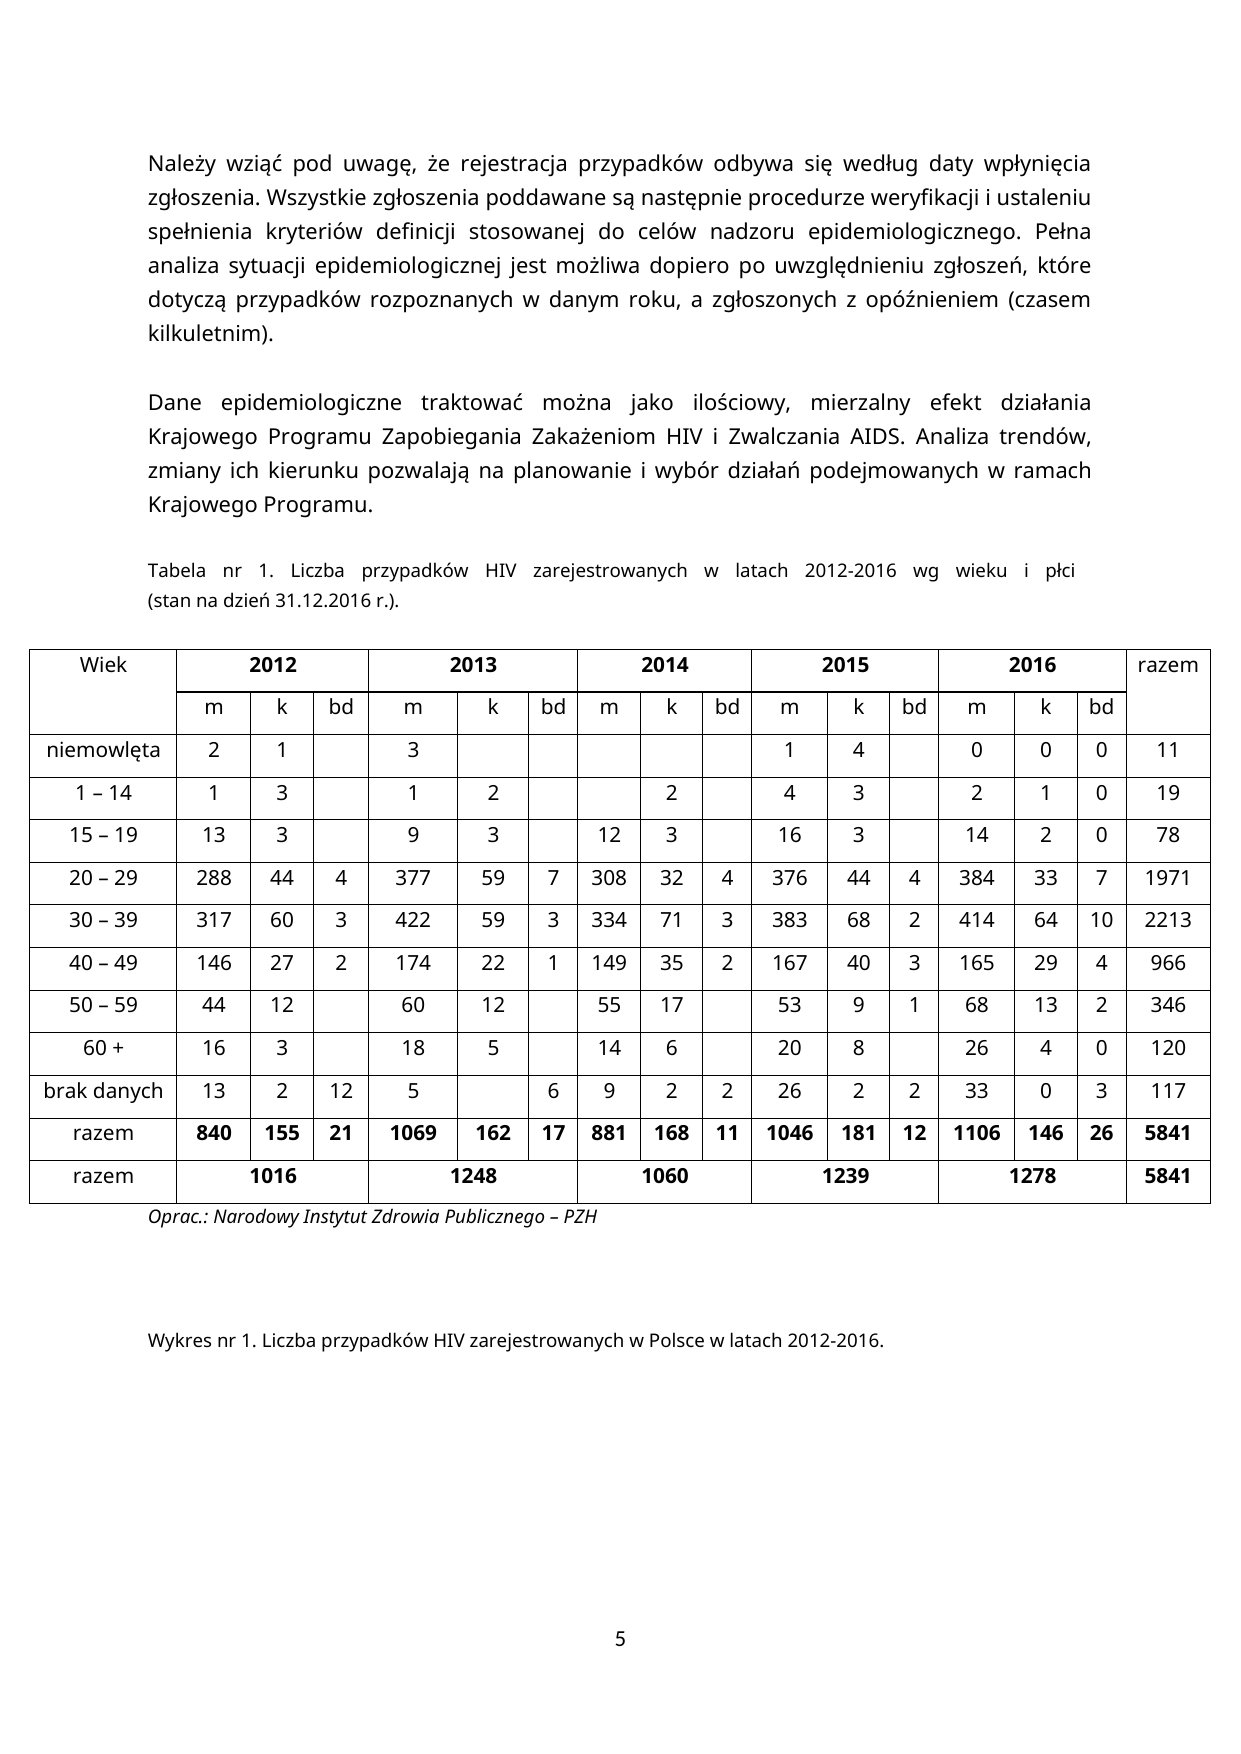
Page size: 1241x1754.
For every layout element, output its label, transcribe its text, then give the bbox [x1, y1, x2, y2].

table_cell 3 [251, 1033, 313, 1075]
table_cell 2 [890, 905, 938, 947]
table_cell 881 [578, 1119, 640, 1160]
table_cell 26 [752, 1076, 827, 1117]
table_cell 120 [1127, 1033, 1210, 1075]
table_cell [703, 735, 751, 777]
table_cell 68 [828, 905, 889, 947]
table_cell 155 [251, 1119, 313, 1160]
table_cell 35 [641, 948, 702, 989]
table_cell 5841 [1127, 1119, 1210, 1160]
table_cell 3 [1078, 1076, 1126, 1117]
table_cell 15 – 19 [30, 820, 176, 862]
table_cell 1060 [578, 1161, 751, 1203]
table_cell 3 [703, 905, 751, 947]
table_cell m [578, 693, 640, 734]
table_cell 16 [177, 1033, 250, 1075]
table_header 2016 [939, 650, 1126, 691]
table_cell 0 [1015, 1076, 1077, 1117]
table_cell k [251, 693, 313, 734]
table_cell 2 [251, 1076, 313, 1117]
table_cell 64 [1015, 905, 1077, 947]
table_cell 0 [1078, 1033, 1126, 1075]
table_cell 30 – 39 [30, 905, 176, 947]
table_header 2015 [752, 650, 938, 691]
table_cell bd [314, 693, 368, 734]
table_cell 68 [939, 991, 1014, 1032]
table_cell 21 [314, 1119, 368, 1160]
table_cell 181 [828, 1119, 889, 1160]
table_cell 165 [939, 948, 1014, 989]
table_cell 1069 [369, 1119, 457, 1160]
table_cell 2 [1015, 820, 1077, 862]
table_cell 32 [641, 863, 702, 904]
table_cell [890, 735, 938, 777]
table_cell 4 [890, 863, 938, 904]
table_cell 4 [752, 778, 827, 819]
table_cell [529, 1033, 577, 1075]
table_cell 383 [752, 905, 827, 947]
table_cell 50 – 59 [30, 991, 176, 1032]
table_cell brak danych [30, 1076, 176, 1117]
table_cell 3 [458, 820, 528, 862]
table_cell 13 [1015, 991, 1077, 1032]
table_cell 14 [939, 820, 1014, 862]
table_cell 53 [752, 991, 827, 1032]
table_cell [314, 1033, 368, 1075]
table_cell 11 [1127, 735, 1210, 777]
table_cell 22 [458, 948, 528, 989]
table_cell 40 – 49 [30, 948, 176, 989]
table_cell 3 [251, 778, 313, 819]
table_cell 27 [251, 948, 313, 989]
table_cell m [369, 693, 457, 734]
table_cell 3 [251, 820, 313, 862]
table_cell 44 [177, 991, 250, 1032]
table_cell 10 [1078, 905, 1126, 947]
table_cell 9 [369, 820, 457, 862]
table_cell 20 [752, 1033, 827, 1075]
table_cell 40 [828, 948, 889, 989]
table_cell 18 [369, 1033, 457, 1075]
table_cell bd [703, 693, 751, 734]
table_cell 20 – 29 [30, 863, 176, 904]
table_cell 1046 [752, 1119, 827, 1160]
table_cell 1 [177, 778, 250, 819]
table_cell 60 + [30, 1033, 176, 1075]
text Należy wziąć pod uwagę, że rejestracja przypadków odbywa się według daty wpłynięcia zgłoszenia. Wszystkie zgłoszenia poddawane są następnie procedurze weryfikacji i ustaleniu spełnienia kryteriów definicji stosowanej do celów nadzoru epidemiologicznego. Pełna analiza sytuacji epidemiologicznej jest możliwa dopiero po uwzględnieniu zgłoszeń, które dotyczą przypadków rozpoznanych w danym roku, a zgłoszonych z opóźnieniem (czasem kilkuletnim). [148, 148, 1093, 348]
table_cell 167 [752, 948, 827, 989]
table_cell [703, 820, 751, 862]
table_cell 5 [458, 1033, 528, 1075]
table_cell 146 [177, 948, 250, 989]
table_cell 12 [314, 1076, 368, 1117]
table_cell bd [529, 693, 577, 734]
table_cell 308 [578, 863, 640, 904]
table_cell 2 [703, 1076, 751, 1117]
table_cell 422 [369, 905, 457, 947]
table_cell 117 [1127, 1076, 1210, 1117]
table_cell 376 [752, 863, 827, 904]
table_cell [458, 1076, 528, 1117]
table_cell m [177, 693, 250, 734]
table_cell 12 [578, 820, 640, 862]
table_cell 19 [1127, 778, 1210, 819]
table_cell 149 [578, 948, 640, 989]
table_cell 8 [828, 1033, 889, 1075]
table_cell 12 [251, 991, 313, 1032]
table_cell [529, 735, 577, 777]
table_cell m [752, 693, 827, 734]
table_cell [314, 991, 368, 1032]
table_cell bd [1078, 693, 1126, 734]
table_cell 1 [251, 735, 313, 777]
table_cell 17 [529, 1119, 577, 1160]
table_cell [314, 820, 368, 862]
table_cell 12 [458, 991, 528, 1032]
table_cell 3 [828, 778, 889, 819]
table_cell 60 [251, 905, 313, 947]
table_cell [529, 991, 577, 1032]
table_cell 7 [1078, 863, 1126, 904]
table_cell 12 [890, 1119, 938, 1160]
table_cell 26 [939, 1033, 1014, 1075]
table_cell 17 [641, 991, 702, 1032]
table_cell k [641, 693, 702, 734]
table_cell 1 – 14 [30, 778, 176, 819]
table_cell 317 [177, 905, 250, 947]
text Dane epidemiologiczne traktować można jako ilościowy, mierzalny efekt działania Krajowego Programu Zapobiegania Zakażeniom HIV i Zwalczania AIDS. Analiza trendów, zmiany ich kierunku pozwalają na planowanie i wybór działań podejmowanych w ramach Krajowego Programu. [148, 387, 1093, 519]
table_cell m [939, 693, 1014, 734]
table_cell 0 [1078, 820, 1126, 862]
table_cell 1 [369, 778, 457, 819]
table_cell 1 [890, 991, 938, 1032]
table_cell 4 [828, 735, 889, 777]
table_cell [890, 1033, 938, 1075]
table_cell 6 [529, 1076, 577, 1117]
table_cell 0 [939, 735, 1014, 777]
table_cell 162 [458, 1119, 528, 1160]
table_cell 840 [177, 1119, 250, 1160]
table_cell 5841 [1127, 1161, 1210, 1203]
table_cell 2 [314, 948, 368, 989]
table_cell [529, 820, 577, 862]
table_cell 2 [890, 1076, 938, 1117]
table_cell 377 [369, 863, 457, 904]
table_cell [314, 735, 368, 777]
table_cell k [828, 693, 889, 734]
table_cell 14 [578, 1033, 640, 1075]
table_header 2013 [369, 650, 577, 691]
table_cell 2 [1078, 991, 1126, 1032]
table_cell 29 [1015, 948, 1077, 989]
table_cell 71 [641, 905, 702, 947]
table_cell 384 [939, 863, 1014, 904]
table_cell razem [30, 1119, 176, 1160]
table_cell 1239 [752, 1161, 938, 1203]
table_cell 146 [1015, 1119, 1077, 1160]
table_cell 3 [529, 905, 577, 947]
table_cell k [1015, 693, 1077, 734]
table_cell [314, 778, 368, 819]
table_cell 346 [1127, 991, 1210, 1032]
text Oprac.: Narodowy Instytut Zdrowia Publicznego – PZH [148, 1204, 1093, 1229]
table_cell [890, 778, 938, 819]
table_cell 1 [529, 948, 577, 989]
table_cell 2 [458, 778, 528, 819]
table_cell 26 [1078, 1119, 1126, 1160]
table_cell 3 [641, 820, 702, 862]
table_cell 59 [458, 905, 528, 947]
table_cell 33 [939, 1076, 1014, 1117]
table_cell [578, 778, 640, 819]
table_cell 7 [529, 863, 577, 904]
table_cell 33 [1015, 863, 1077, 904]
table_cell 3 [828, 820, 889, 862]
table_cell 288 [177, 863, 250, 904]
table_cell 0 [1078, 735, 1126, 777]
table_cell 0 [1078, 778, 1126, 819]
table_cell 4 [1015, 1033, 1077, 1075]
table_cell k [458, 693, 528, 734]
table_cell 9 [578, 1076, 640, 1117]
table_cell 1 [1015, 778, 1077, 819]
table_cell 4 [314, 863, 368, 904]
table_cell 60 [369, 991, 457, 1032]
table_cell 59 [458, 863, 528, 904]
table_header razem [1127, 650, 1210, 734]
table_cell 4 [1078, 948, 1126, 989]
table_cell [703, 991, 751, 1032]
text Tabela nr 1. Liczba przypadków HIV zarejestrowanych w latach 2012-2016 wg wieku i płci (stan na dzień 31.12.2016 r.). [148, 558, 1093, 612]
table_cell 1971 [1127, 863, 1210, 904]
table_cell [703, 778, 751, 819]
table_cell 2 [641, 778, 702, 819]
table_cell 3 [369, 735, 457, 777]
table_cell 2 [828, 1076, 889, 1117]
table_cell 174 [369, 948, 457, 989]
table_cell 2 [703, 948, 751, 989]
table_cell 1248 [369, 1161, 577, 1203]
table_cell 3 [314, 905, 368, 947]
table_cell 78 [1127, 820, 1210, 862]
table_cell 11 [703, 1119, 751, 1160]
table_cell 168 [641, 1119, 702, 1160]
table_cell 16 [752, 820, 827, 862]
table_cell [458, 735, 528, 777]
table_cell 55 [578, 991, 640, 1032]
table_cell 0 [1015, 735, 1077, 777]
table_cell 13 [177, 1076, 250, 1117]
table_cell 1106 [939, 1119, 1014, 1160]
table_cell 44 [828, 863, 889, 904]
table_cell [578, 735, 640, 777]
table_header 2012 [177, 650, 368, 691]
table_cell 9 [828, 991, 889, 1032]
table_cell 2213 [1127, 905, 1210, 947]
table_cell razem [30, 1161, 176, 1203]
text Wykres nr 1. Liczba przypadków HIV zarejestrowanych w Polsce w latach 2012-2016. [148, 1327, 1093, 1353]
table_cell 13 [177, 820, 250, 862]
table_cell 1 [752, 735, 827, 777]
table_header 2014 [578, 650, 751, 691]
table_header Wiek [30, 650, 176, 734]
table_cell 2 [939, 778, 1014, 819]
table_cell 4 [703, 863, 751, 904]
table_cell 334 [578, 905, 640, 947]
table_cell [641, 735, 702, 777]
table_cell 414 [939, 905, 1014, 947]
table_cell 3 [890, 948, 938, 989]
table_cell bd [890, 693, 938, 734]
table_cell 2 [177, 735, 250, 777]
table_cell 5 [369, 1076, 457, 1117]
table_cell [703, 1033, 751, 1075]
table_cell 44 [251, 863, 313, 904]
table_cell 6 [641, 1033, 702, 1075]
table_cell 2 [641, 1076, 702, 1117]
table_cell [529, 778, 577, 819]
table_cell 966 [1127, 948, 1210, 989]
table_cell niemowlęta [30, 735, 176, 777]
table_cell [890, 820, 938, 862]
table_cell 1016 [177, 1161, 368, 1203]
table_cell 1278 [939, 1161, 1126, 1203]
